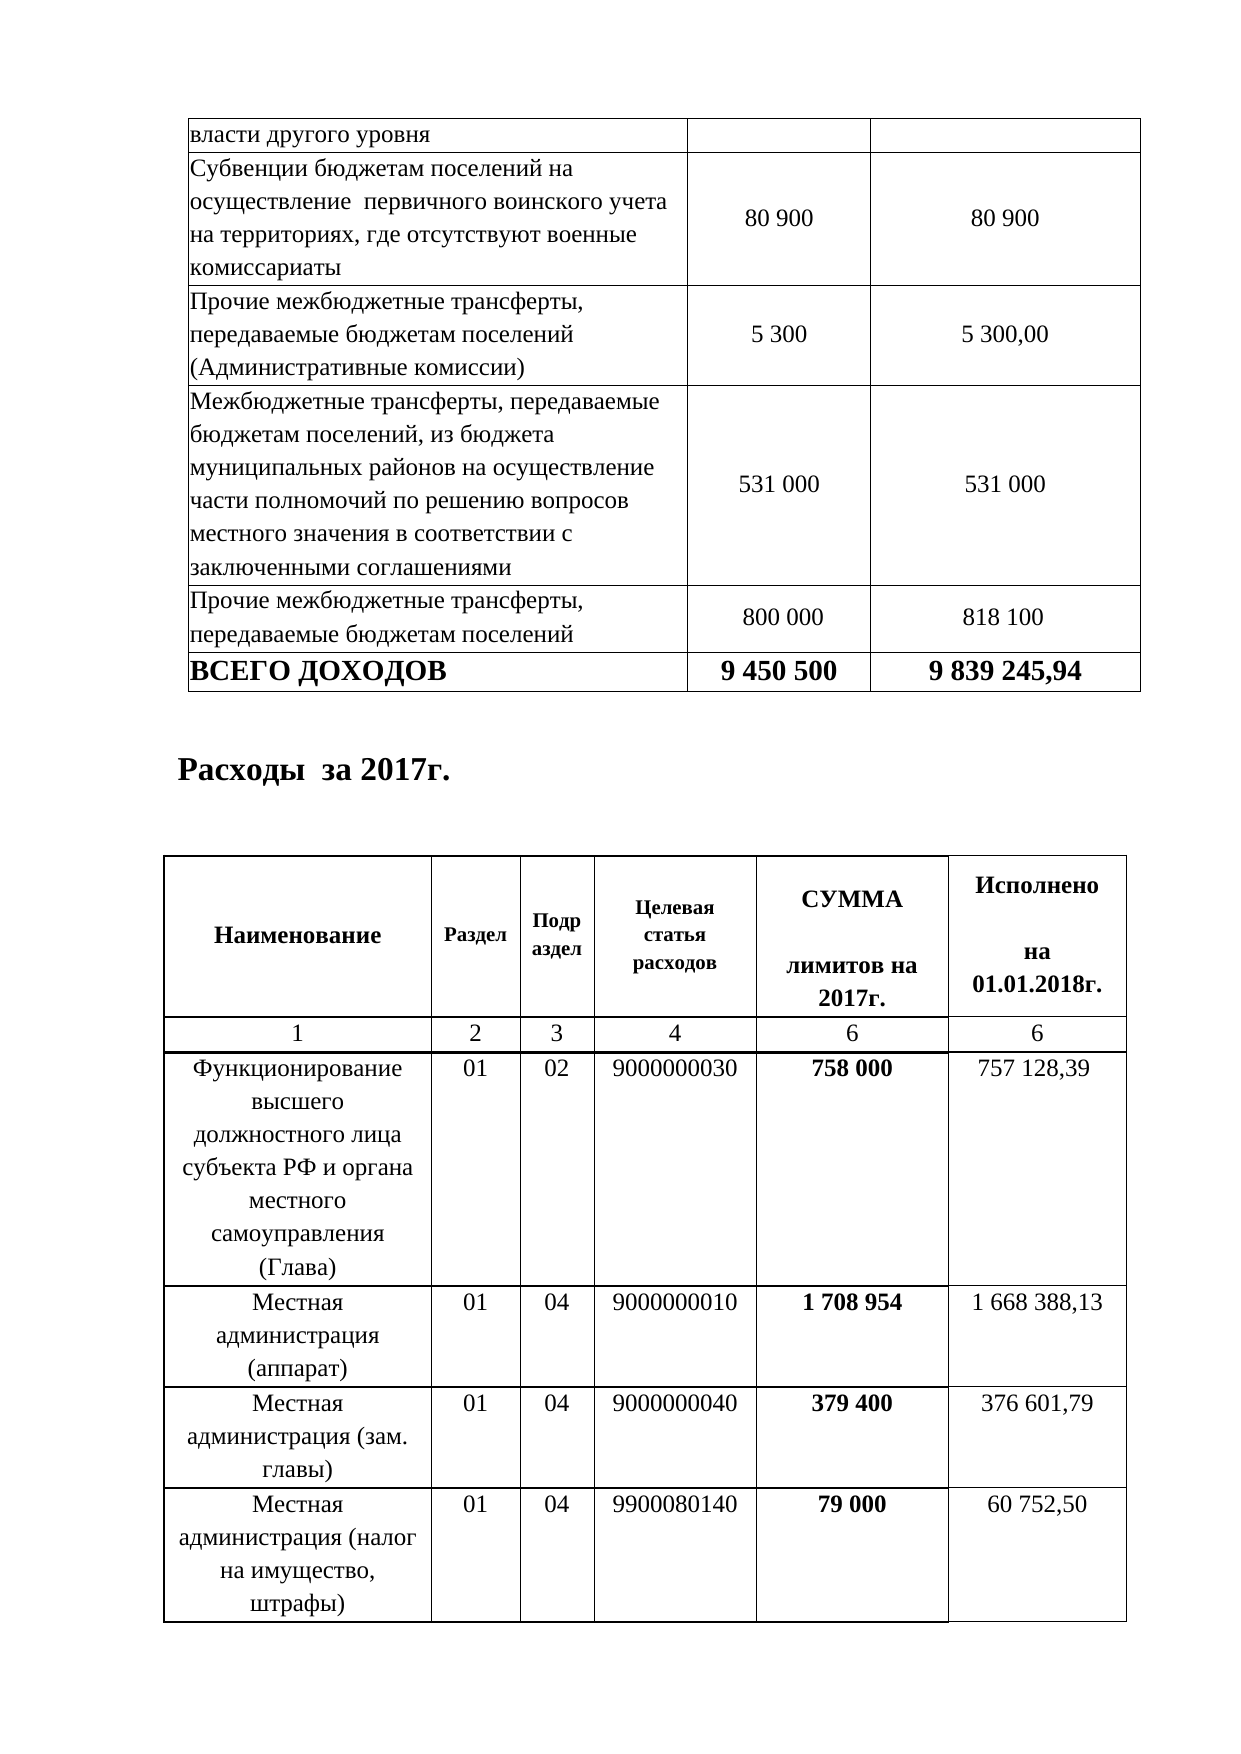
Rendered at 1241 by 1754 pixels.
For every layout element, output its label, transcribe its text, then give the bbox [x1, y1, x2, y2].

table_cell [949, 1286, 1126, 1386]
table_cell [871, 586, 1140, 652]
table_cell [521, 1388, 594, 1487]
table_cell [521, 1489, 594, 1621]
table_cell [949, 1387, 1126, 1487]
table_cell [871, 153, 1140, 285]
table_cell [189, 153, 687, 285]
text Расходы за 2017г. [177, 749, 1152, 787]
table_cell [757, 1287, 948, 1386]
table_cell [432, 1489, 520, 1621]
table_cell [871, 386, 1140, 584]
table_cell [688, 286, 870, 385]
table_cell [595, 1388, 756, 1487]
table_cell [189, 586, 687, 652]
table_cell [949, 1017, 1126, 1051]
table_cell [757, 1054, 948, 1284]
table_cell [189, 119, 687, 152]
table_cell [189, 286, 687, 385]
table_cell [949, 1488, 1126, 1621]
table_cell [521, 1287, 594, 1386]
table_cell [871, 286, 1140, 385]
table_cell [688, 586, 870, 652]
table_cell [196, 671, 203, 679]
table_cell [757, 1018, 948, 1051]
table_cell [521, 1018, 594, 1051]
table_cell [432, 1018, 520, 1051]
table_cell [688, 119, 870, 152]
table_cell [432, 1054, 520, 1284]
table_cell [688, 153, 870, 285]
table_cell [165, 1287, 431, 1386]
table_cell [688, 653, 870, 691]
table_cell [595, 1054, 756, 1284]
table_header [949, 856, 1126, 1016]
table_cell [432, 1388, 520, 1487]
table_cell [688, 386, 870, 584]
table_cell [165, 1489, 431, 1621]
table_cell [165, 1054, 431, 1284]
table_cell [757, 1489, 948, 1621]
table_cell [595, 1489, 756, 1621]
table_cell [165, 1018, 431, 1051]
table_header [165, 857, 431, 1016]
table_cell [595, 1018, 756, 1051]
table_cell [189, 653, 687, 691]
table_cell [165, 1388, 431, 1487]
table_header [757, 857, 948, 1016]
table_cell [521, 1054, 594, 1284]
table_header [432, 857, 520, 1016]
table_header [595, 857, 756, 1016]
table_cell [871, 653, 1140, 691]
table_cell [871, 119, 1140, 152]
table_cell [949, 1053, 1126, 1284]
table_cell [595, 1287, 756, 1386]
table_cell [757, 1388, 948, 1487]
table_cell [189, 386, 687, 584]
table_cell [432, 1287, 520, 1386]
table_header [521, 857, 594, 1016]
